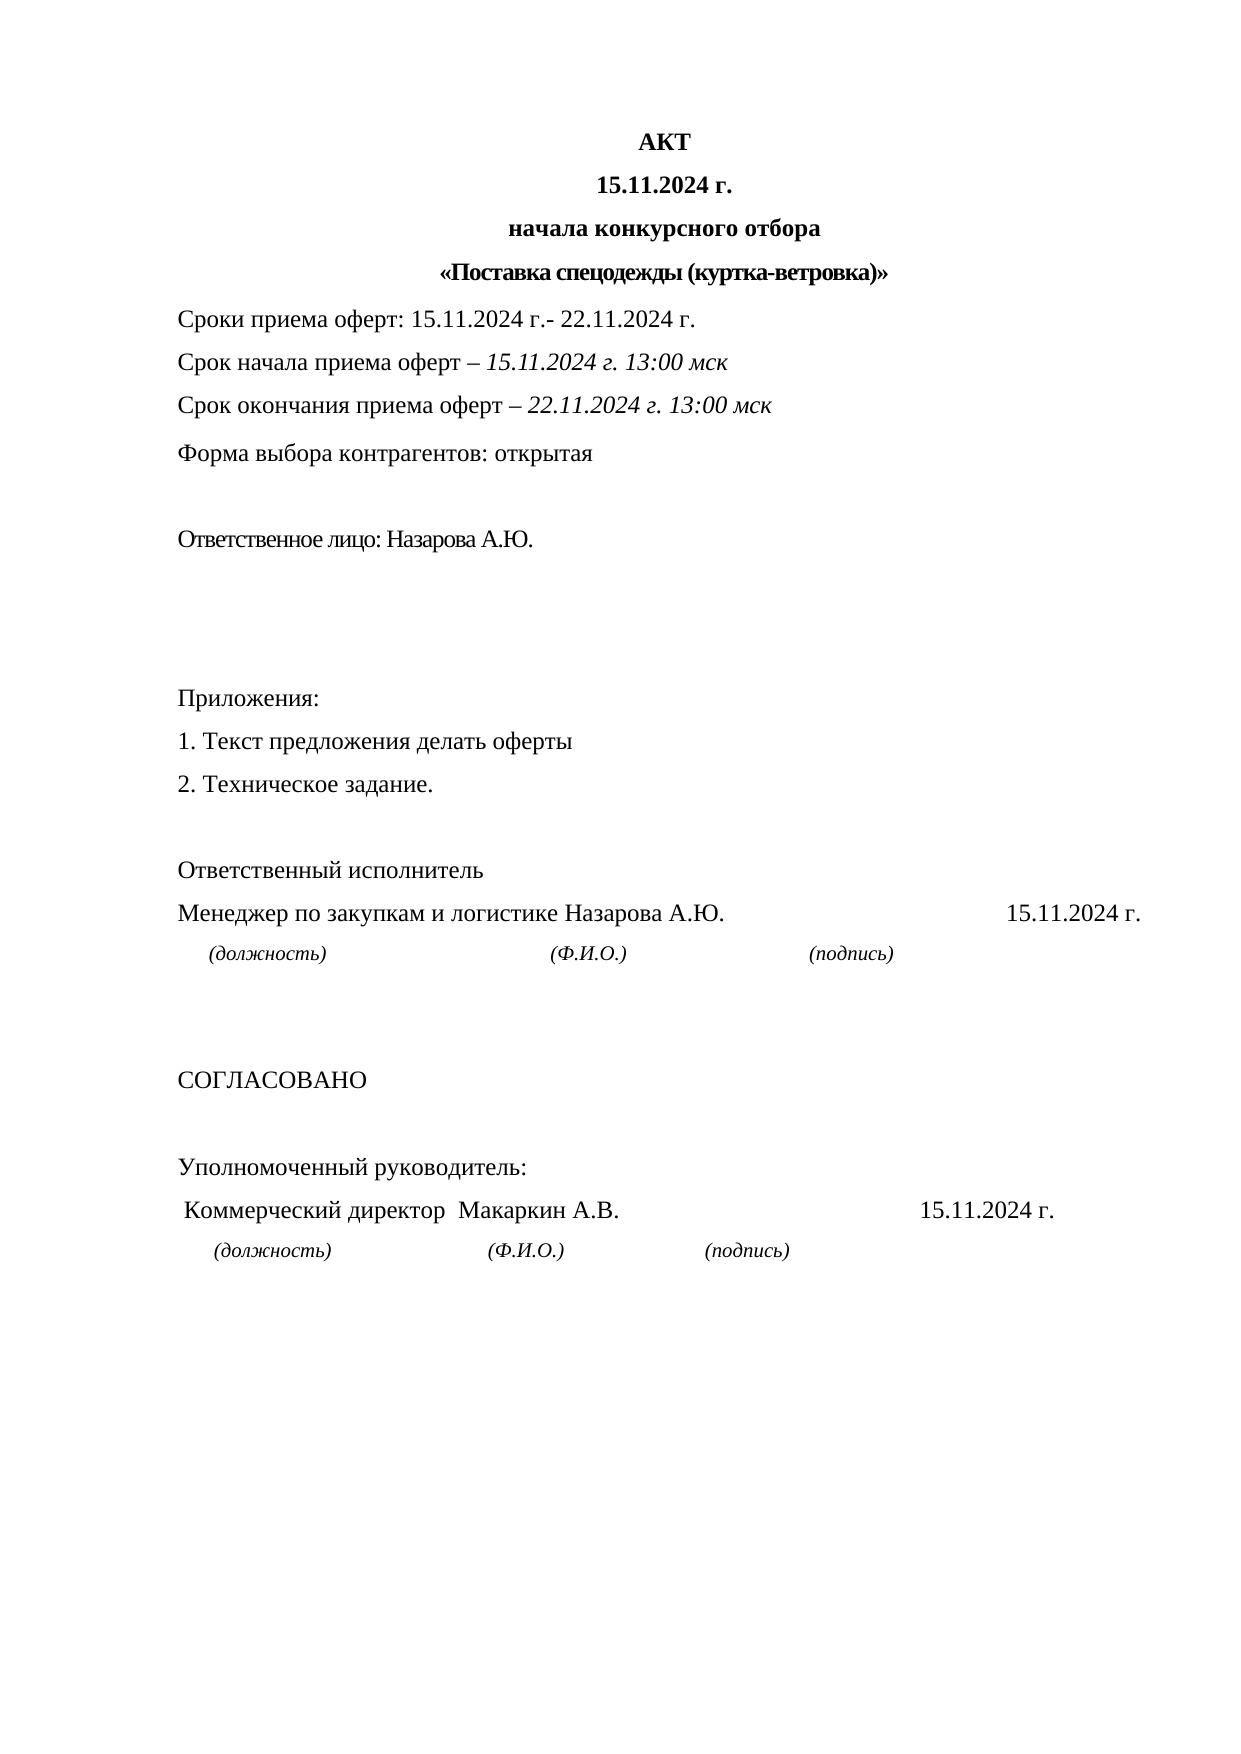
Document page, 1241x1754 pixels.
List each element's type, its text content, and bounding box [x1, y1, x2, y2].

text Форма выбора контрагентов: открытая [177, 438, 1152, 467]
text Ответственный исполнитель [177, 855, 1152, 884]
text Сроки приема оферт: 15.11.2024 г.- 22.11.2024 г. [177, 304, 1152, 333]
text 2. Техническое задание. [177, 769, 1152, 798]
text 1. Текст предложения делать оферты [177, 726, 1152, 754]
text 15.11.2024 г. [177, 170, 1152, 199]
text (должность) (Ф.И.О.) (подпись) [177, 941, 1152, 965]
text Срок начала приема оферт – 15.11.2024 г. 13:00 мск [177, 347, 1152, 376]
text «Поставка спецодежды (куртка-ветровка)» [177, 257, 1152, 285]
text Срок окончания приема оферт – 22.11.2024 г. 13:00 мск [177, 391, 1152, 419]
text Уполномоченный руководитель: [177, 1152, 1152, 1181]
text АКТ [177, 127, 1152, 156]
text СОГЛАСОВАНО [177, 1066, 1152, 1094]
text начала конкурсного отбора [177, 213, 1152, 242]
text (должность) (Ф.И.О.) (подпись) [177, 1238, 1152, 1262]
text Приложения: [177, 683, 1152, 711]
text Коммерческий директор Макаркин А.В. 15.11.2024 г. [177, 1195, 1152, 1224]
title Ответственное лицо: Назарова А.Ю. [177, 524, 1152, 553]
text Менеджер по закупкам и логистике Назарова А.Ю. 15.11.2024 г. [177, 898, 1152, 927]
